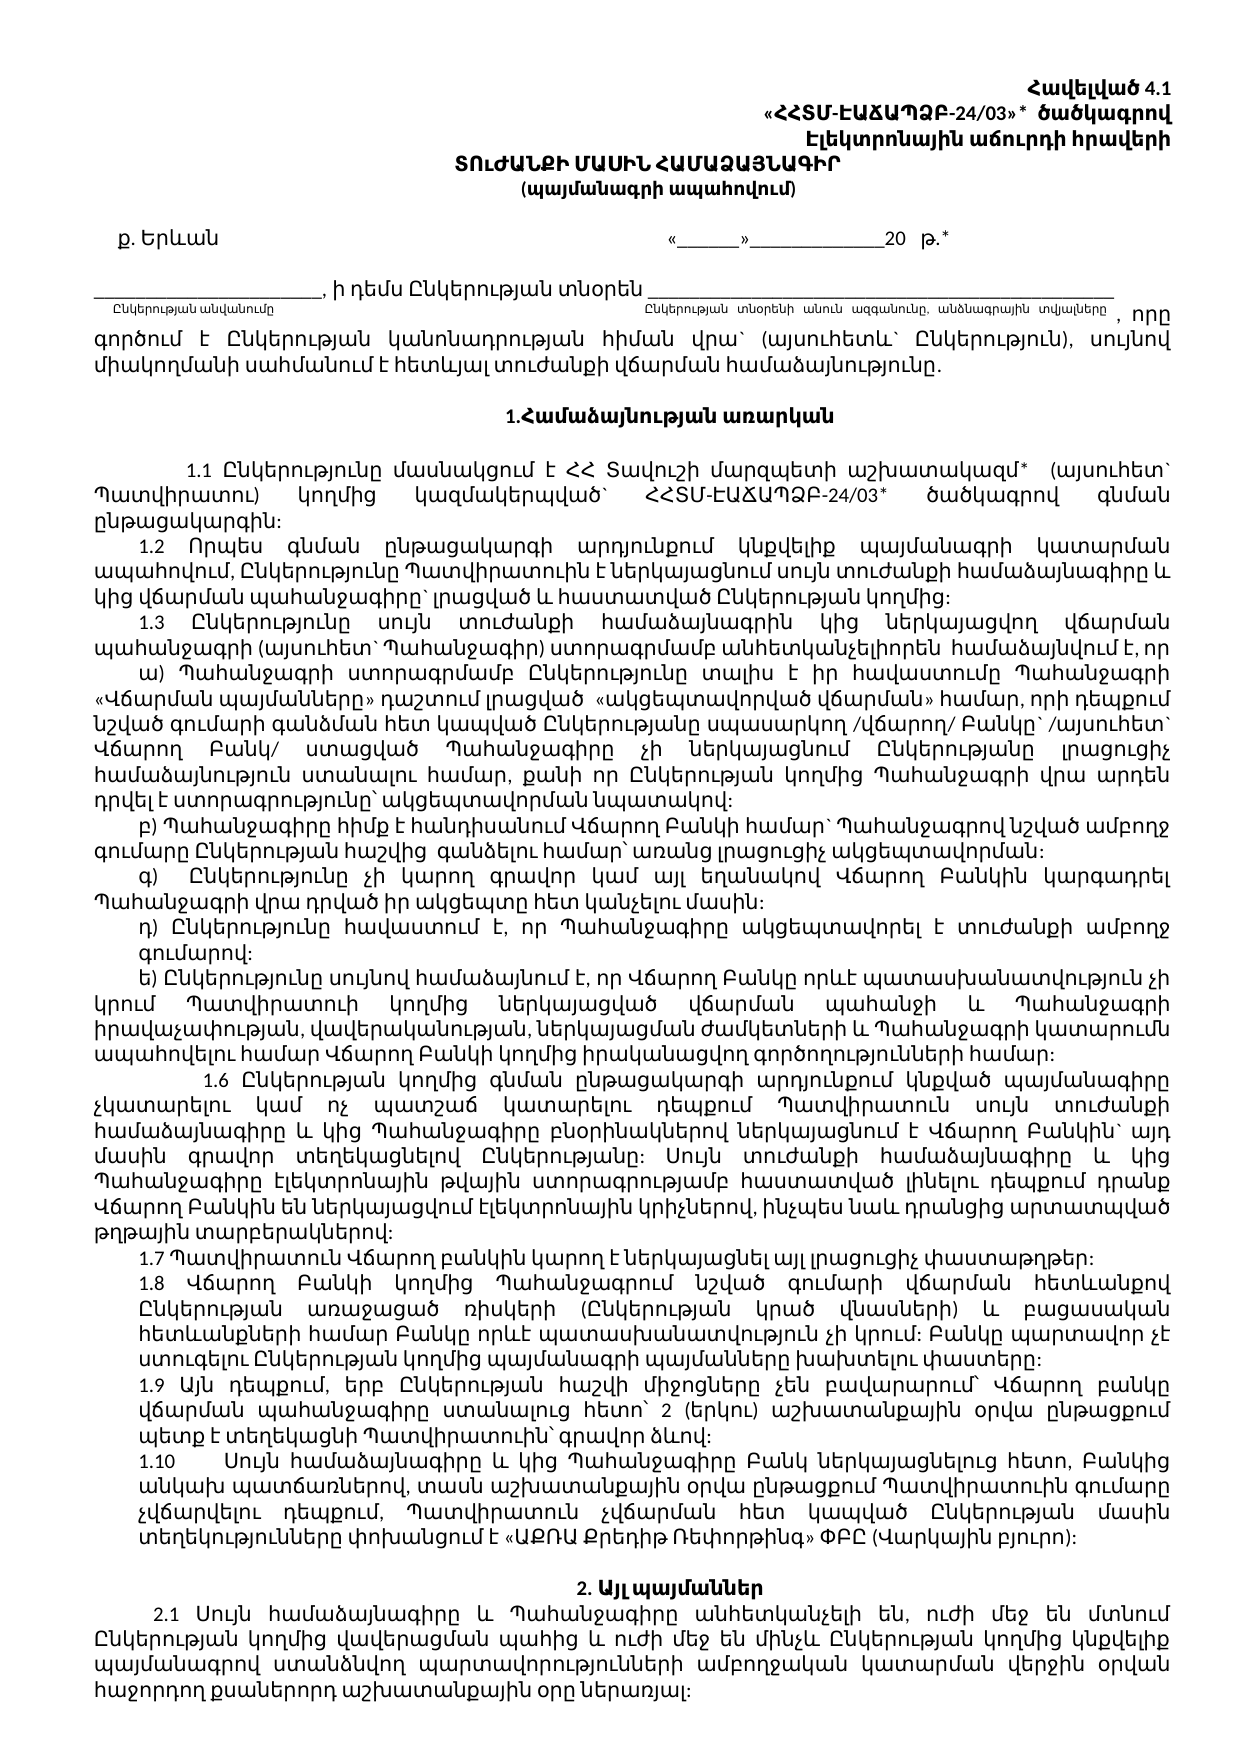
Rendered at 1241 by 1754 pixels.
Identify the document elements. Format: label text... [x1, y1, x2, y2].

text «ՀՀՏՄ-ԷԱՃԱՊՁԲ-24/03»* ծածկագրով [94, 100, 1171, 126]
text ______________________, ի դեմս Ընկերության տնօրեն _____________________________________________ [94, 276, 1171, 301]
text 1.3 Ընկերությունը սույն տուժանքի համաձայնագրին կից ներկայացվող վճարման պահանջագրի (այսուհետ` Պահանջագիր) ստորագրմամբ անհետկանչելիորեն համաձայնվում է, որ [94, 609, 1171, 660]
text (պայմանագրի ապահովում) [94, 177, 1171, 199]
text 1.7 Պատվիրատուն Վճարող բանկին կարող է ներկայացնել այլ լրացուցիչ փաստաթղթեր: [138, 1245, 1171, 1270]
text 2.1 Սույն համաձայնագիրը և Պահանջագիրը անհետկանչելի են, ուժի մեջ են մտնում Ընկերության կողմից վավերացման պահից և ուժի մեջ են մինչև Ընկերության կողմից կնքվելիք պայմանագրով ստանձնվող պարտավորությունների ամբողջական կատարման վերջին օրվան հաջորդող քսաներորդ աշխատանքային օրը ներառյալ: [94, 1601, 1171, 1702]
text 1.8 Վճարող Բանկի կողմից Պահանջագրում նշված գումարի վճարման հետևանքով Ընկերության առաջացած ռիսկերի (Ընկերության կրած վնասների) և բացասական հետևանքների համար Բանկը որևէ պատասխանատվություն չի կրում: Բանկը պարտավոր չէ ստուգելու Ընկերության կողմից պայմանագրի պայմանները խախտելու փաստերը: [138, 1270, 1171, 1372]
text Ընկերության անվանումը Ընկերության տնօրենի անուն ազգանունը, անձնագրային տվյալները , որը գործում է Ընկերության կանոնադրության հիման վրա` (այսուհետև` Ընկերություն), սույնով միակողմանի սահմանում է հետևյալ տուժանքի վճարման համաձայնությունը. [94, 301, 1171, 377]
text 1.9 Այն դեպքում, երբ Ընկերության հաշվի միջոցները չեն բավարարում՝ Վճարող բանկը վճարման պահանջագիրը ստանալուց հետո՝ 2 (երկու) աշխատանքային օրվա ընթացքում պետք է տեղեկացնի Պատվիրատուին՝ գրավոր ձևով: [138, 1372, 1171, 1448]
text Էլեկտրոնային աճուրդի հրավերի [94, 126, 1171, 151]
text ե) Ընկերությունը սույնով համաձայնում է, որ Վճարող Բանկը որևէ պատասխանատվություն չի կրում Պատվիրատուի կողմից ներկայացված վճարման պահանջի և Պահանջագրի իրավաչափության, վավերականության, ներկայացման ժամկետների և Պահանջագրի կատարումն ապահովելու համար Վճարող Բանկի կողմից իրականացվող գործողությունների համար: [94, 965, 1171, 1067]
text դ) Ընկերությունը հավաստում է, որ Պահանջագիրը ակցեպտավորել է տուժանքի ամբողջ գումարով: [138, 914, 1171, 965]
text 2. Այլ պայմաններ [169, 1575, 1171, 1601]
text 1.10 Սույն համաձայնագիրը և կից Պահանջագիրը Բանկ ներկայացնելուց հետո, Բանկից անկախ պատճառներով, տասն աշխատանքային օրվա ընթացքում Պատվիրատուին գումարը չվճարվելու դեպքում, Պատվիրատուն չվճարման հետ կապված Ընկերության մասին տեղեկությունները փոխանցում է «ԱՔՌԱ Քրեդիթ Ռեփորթինգ» ՓԲԸ (Վարկային բյուրո): [138, 1448, 1171, 1550]
text 1.6 Ընկերության կողմից գնման ընթացակարգի արդյունքում կնքված պայմանագիրը չկատարելու կամ ոչ պատշաճ կատարելու դեպքում Պատվիրատուն սույն տուժանքի համաձայնագիրը և կից Պահանջագիրը բնօրինակներով ներկայացնում է Վճարող Բանկին` այդ մասին գրավոր տեղեկացնելով Ընկերությանը: Սույն տուժանքի համաձայնագիրը և կից Պահանջագիրը էլեկտրոնային թվային ստորագրությամբ հաստատված լինելու դեպքում դրանք Վճարող Բանկին են ներկայացվում էլեկտրոնային կրիչներով, ինչպես նաև դրանցից արտատպված թղթային տարբերակներով: [94, 1067, 1171, 1245]
text Հավելված 4.1 [94, 75, 1171, 100]
text ՏՈւԺԱՆՔԻ ՄԱՍԻՆ ՀԱՄԱՁԱՅՆԱԳԻՐ [94, 151, 1171, 177]
text ա) Պահանջագրի ստորագրմամբ Ընկերությունը տալիս է իր հավաստումը Պահանջագրի «Վճարման պայմանները» դաշտում լրացված «ակցեպտավորված վճարման» համար, որի դեպքում նշված գումարի գանձման հետ կապված Ընկերությանը սպասարկող /վճարող/ Բանկը` /այսուհետ` Վճարող Բանկ/ ստացված Պահանջագիրը չի ներկայացնում Ընկերությանը լրացուցիչ համաձայնություն ստանալու համար, քանի որ Ընկերության կողմից Պահանջագրի վրա արդեն դրվել է ստորագրությունը՝ ակցեպտավորման նպատակով: [94, 660, 1171, 813]
text 1.Համաձայնության առարկան [169, 403, 1171, 428]
text ք. Երևան «______»_____________20 թ.* [94, 225, 1171, 250]
text գ) Ընկերությունը չի կարող գրավոր կամ այլ եղանակով Վճարող Բանկին կարգադրել Պահանջագրի վրա դրված իր ակցեպտը հետ կանչելու մասին: [94, 864, 1171, 914]
text 1.1 Ընկերությունը մասնակցում է ՀՀ Տավուշի մարզպետի աշխատակազմ* (այսուհետ` Պատվիրատու) կողմից կազմակերպված` ՀՀՏՄ-ԷԱՃԱՊՁԲ-24/03* ծածկագրով գնման ընթացակարգին: [94, 457, 1171, 533]
text բ) Պահանջագիրը հիմք է հանդիսանում Վճարող Բանկի համար` Պահանջագրով նշված ամբողջ գումարը Ընկերության հաշվից գանձելու համար՝ առանց լրացուցիչ ակցեպտավորման: [94, 813, 1171, 864]
text 1.2 Որպես գնման ընթացակարգի արդյունքում կնքվելիք պայմանագրի կատարման ապահովում, Ընկերությունը Պատվիրատուին է ներկայացնում սույն տուժանքի համաձայնագիրը և կից վճարման պահանջագիրը` լրացված և հաստատված Ընկերության կողմից: [94, 533, 1171, 609]
